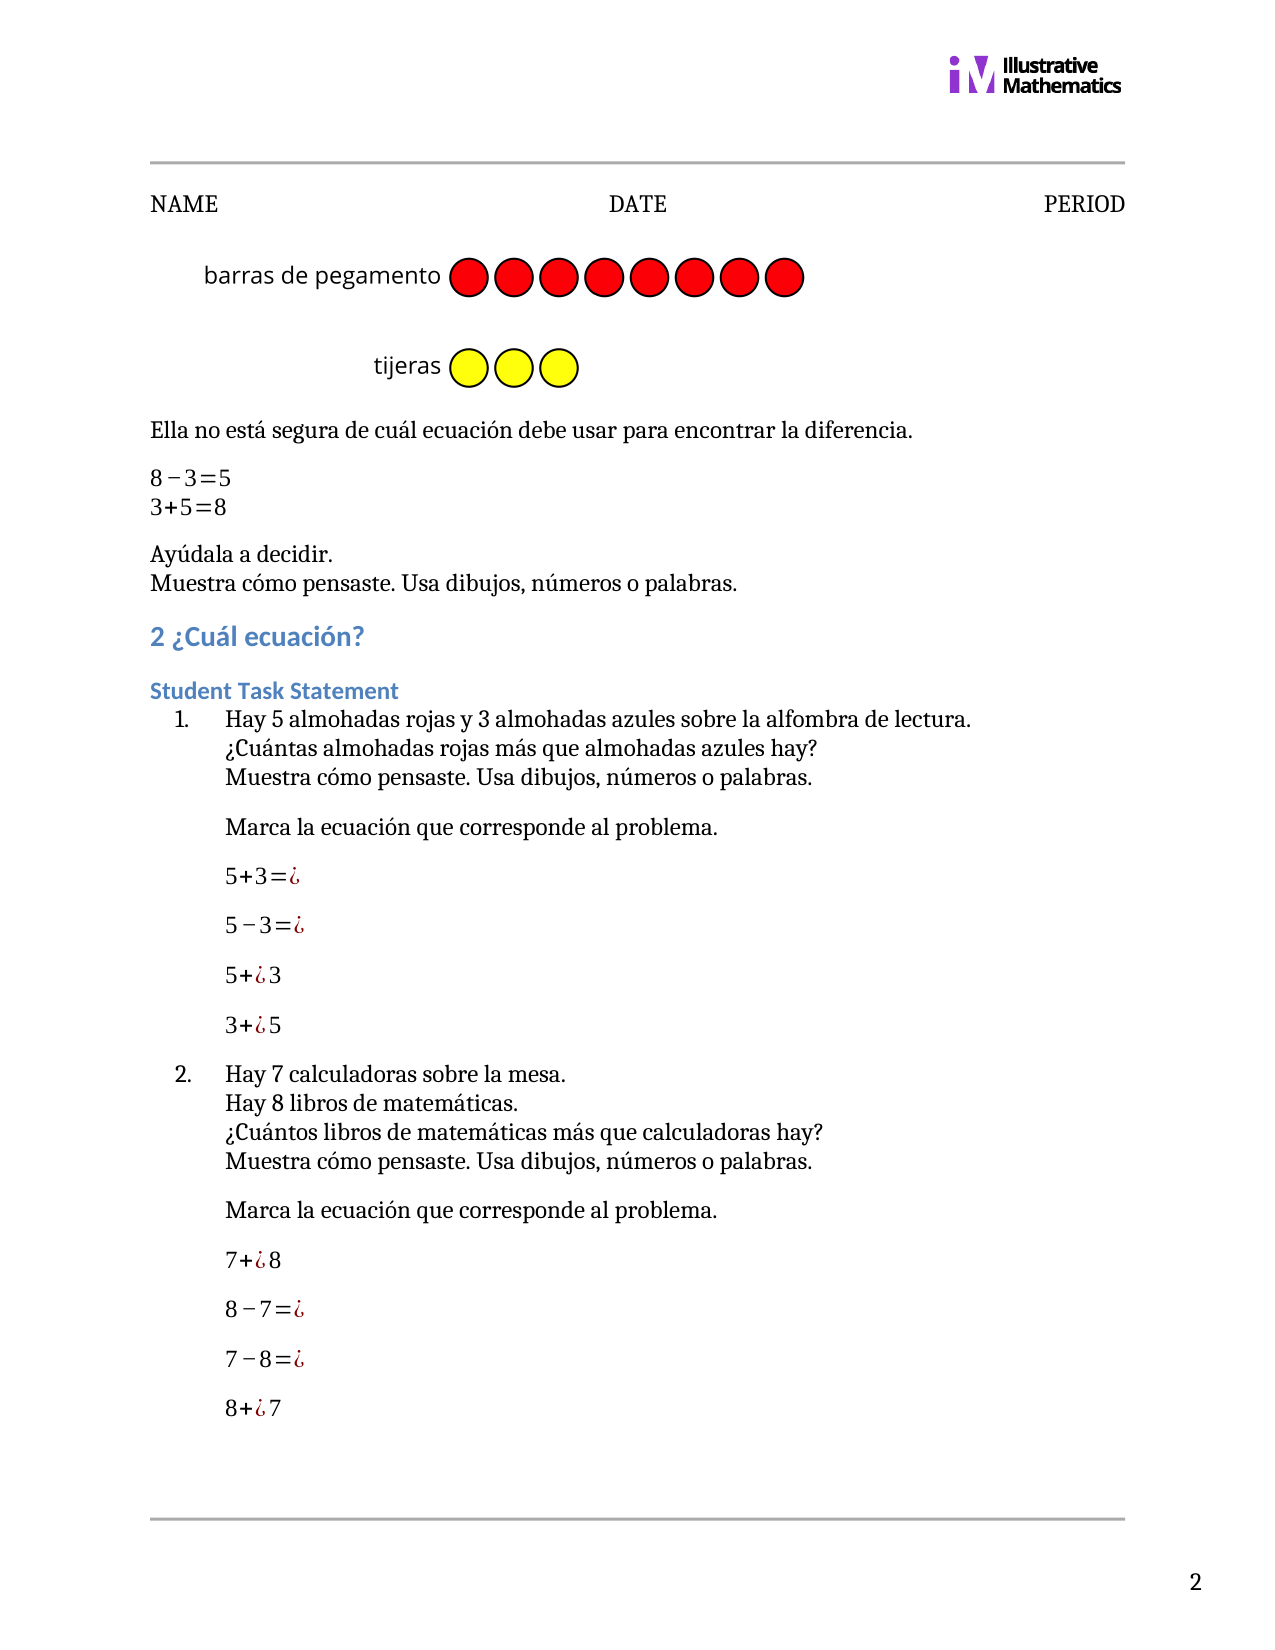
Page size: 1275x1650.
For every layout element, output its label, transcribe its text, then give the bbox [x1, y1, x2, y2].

list Marca la ecuación que corresponde al problema. [175, 1196, 1125, 1225]
text Ayúdala a decidir. Muestra cómo pensaste. Usa dibujos, números o palabras. [150, 540, 1125, 597]
picture [168, 247, 807, 398]
list Hay 5 almohadas rojas y 3 almohadas azules sobre la alfombra de lectura. ¿Cuántas almohadas rojas más que almohadas azules hay? Muestra cómo pensaste. Usa dibujos, números o palabras. [175, 705, 1125, 792]
list Hay 7 calculadoras sobre la mesa. Hay 8 libros de matemáticas. ¿Cuántos libros de matemáticas más que calculadoras hay? Muestra cómo pensaste. Usa dibujos, números o palabras. [175, 1060, 1125, 1175]
text Ella no está segura de cuál ecuación debe usar para encontrar la diferencia. [150, 416, 1125, 445]
list Marca la ecuación que corresponde al problema. [175, 812, 1125, 841]
subtitle 2 ¿Cuál ecuación? [150, 618, 1125, 654]
subtitle Student Task Statement [150, 675, 1125, 705]
picture [949, 55, 1121, 93]
